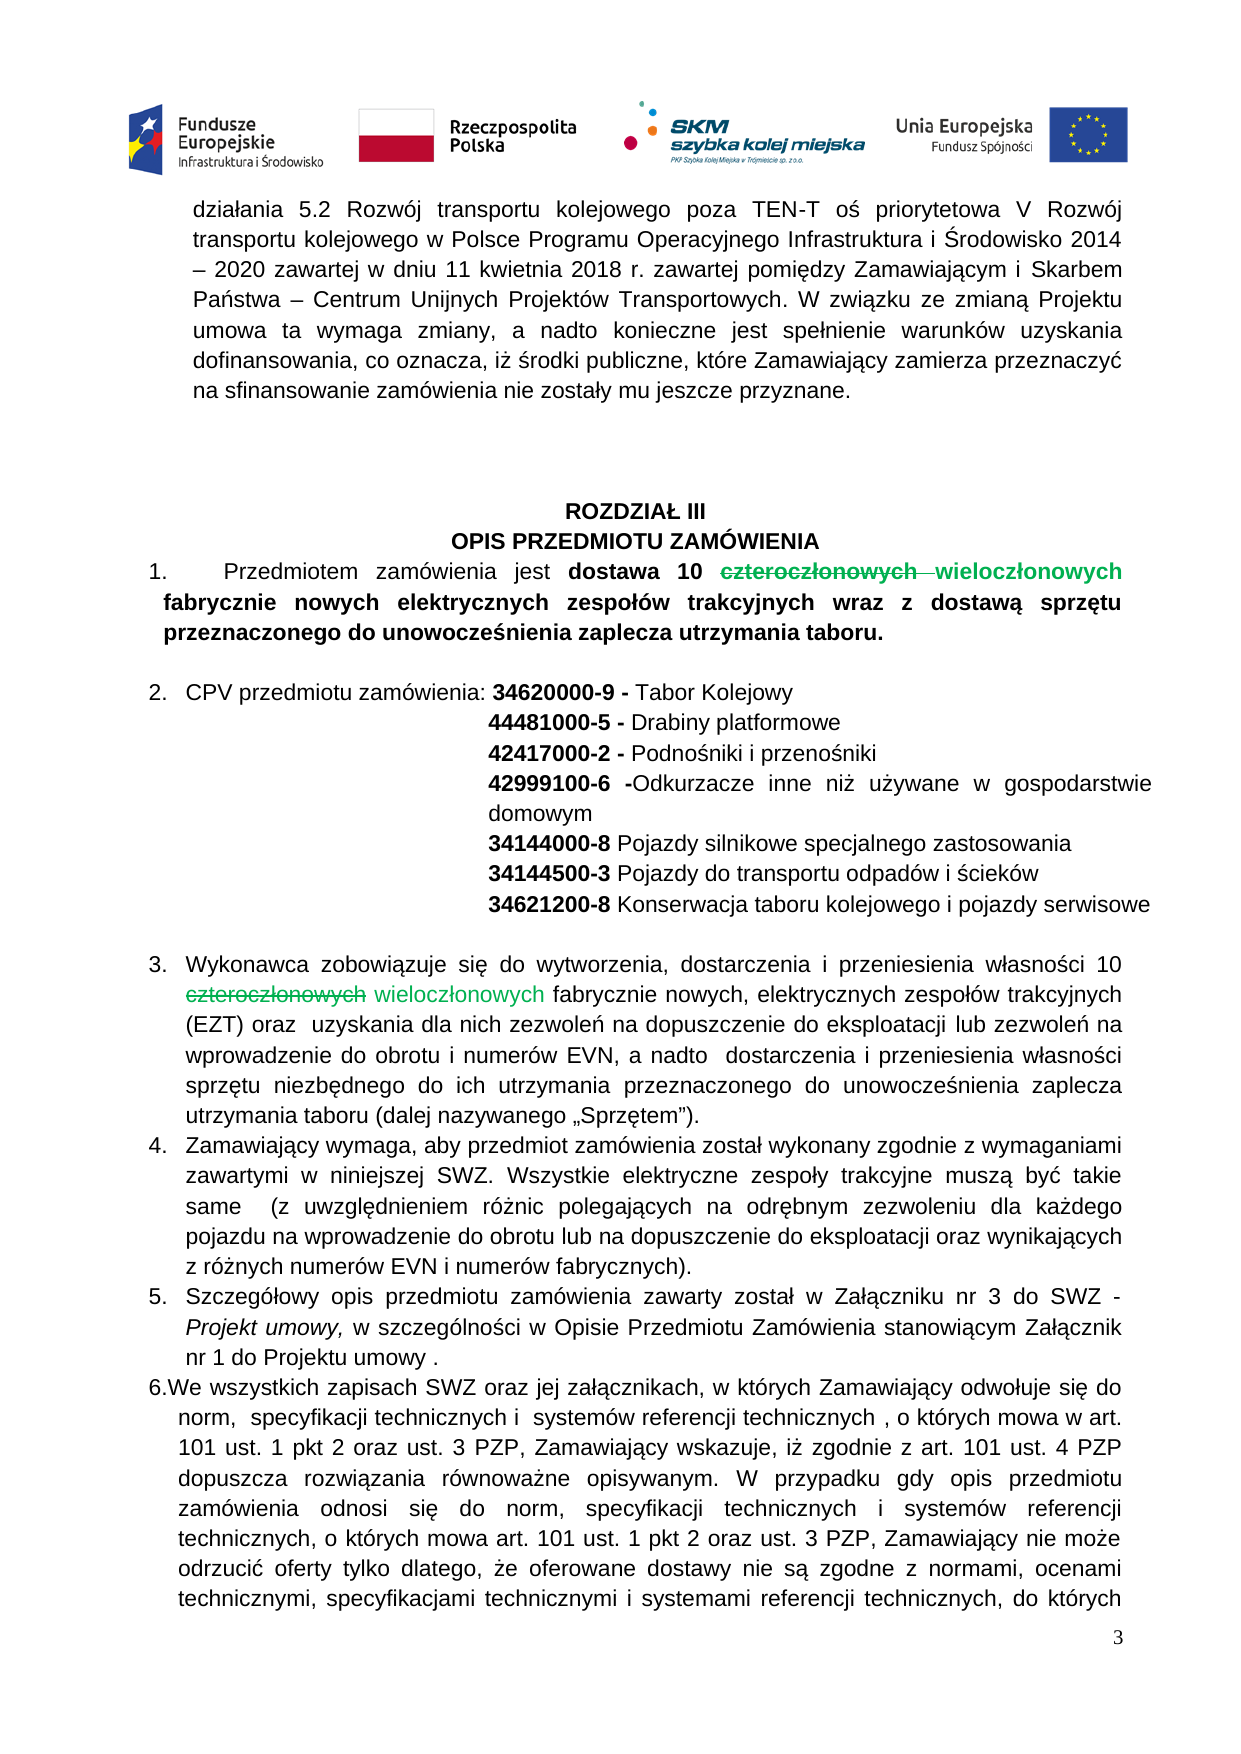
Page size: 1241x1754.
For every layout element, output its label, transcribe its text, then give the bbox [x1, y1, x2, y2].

text 42417000-2 - Podnośniki i przenośniki [488, 739, 1152, 766]
text 34621200-8 Konserwacja taboru kolejowego i pojazdy serwisowe [488, 891, 1152, 917]
text 34144500-3 Pojazdy do transportu odpadów i ścieków [488, 860, 1152, 887]
list Zamawiający wymaga, aby przedmiot zamówienia został wykonany zgodnie z wymaganiami zawartymi w niniejszej SWZ. Wszystkie elektryczne zespoły trakcyjne muszą być takie same (z uwzględnieniem różnic polegających na odrębnym zezwoleniu dla każdego pojazdu na wprowadzenie do obrotu lub na dopuszczenie do eksploatacji oraz wynikających z różnych numerów EVN i numerów fabrycznych). [148, 1132, 1122, 1279]
text 42999100-6 -Odkurzacze inne niż używane w gospodarstwie domowym [488, 770, 1152, 826]
list Szczegółowy opis przedmiotu zamówienia zawarty został w Załączniku nr 3 do SWZ - Projekt umowy, w szczególności w Opisie Przedmiotu Zamówienia stanowiącym Załącznik nr 1 do Projektu umowy . [148, 1283, 1122, 1370]
list CPV przedmiotu zamówienia: 34620000-9 - Tabor Kolejowy [148, 679, 1122, 705]
picture [118, 73, 1144, 196]
text OPIS PRZEDMIOTU ZAMÓWIENIA [148, 528, 1122, 554]
list Wykonawca zobowiązuje się do wytworzenia, dostarczenia i przeniesienia własności 10 czteroczłonowych wieloczłonowych fabrycznie nowych, elektrycznych zespołów trakcyjnych (EZT) oraz uzyskania dla nich zezwoleń na dopuszczenie do eksploatacji lub zezwoleń na wprowadzenie do obrotu i numerów EVN, a nadto dostarczenia i przeniesienia własności sprzętu niezbędnego do ich utrzymania przeznaczonego do unowocześnienia zaplecza utrzymania taboru (dalej nazywanego „Sprzętem”). [148, 951, 1122, 1128]
text 44481000-5 - Drabiny platformowe [488, 709, 1152, 736]
text ROZDZIAŁ III [148, 498, 1122, 524]
text 34144000-8 Pojazdy silnikowe specjalnego zastosowania [488, 830, 1152, 856]
list Przedmiotem zamówienia jest dostawa 10 czteroczłonowych wieloczłonowych fabrycznie nowych elektrycznych zespołów trakcyjnych wraz z dostawą sprzętu przeznaczonego do unowocześnienia zaplecza utrzymania taboru. [148, 558, 1122, 645]
